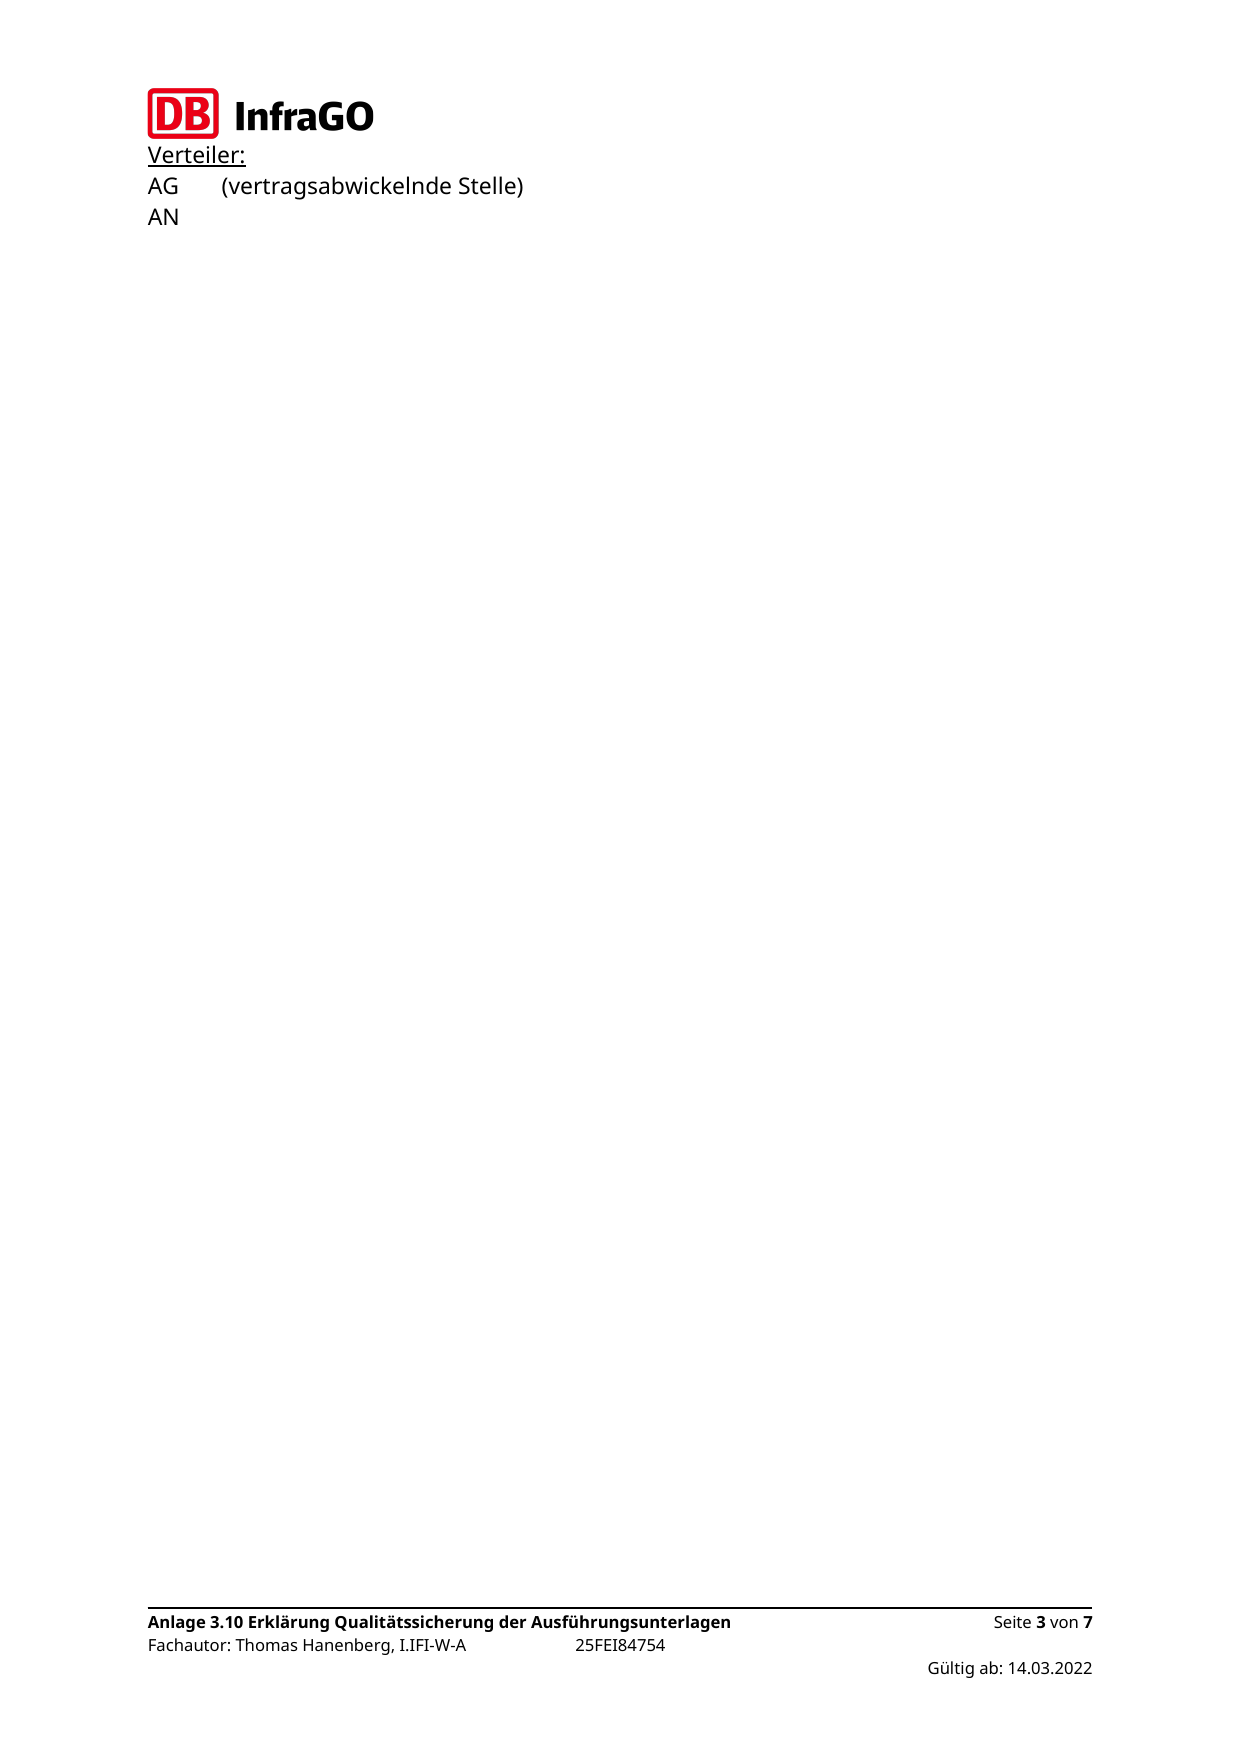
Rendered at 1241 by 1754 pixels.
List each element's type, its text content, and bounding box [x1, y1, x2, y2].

text AN [148, 201, 1092, 232]
picture [147, 88, 374, 139]
text Verteiler: [148, 139, 1092, 170]
text AG (vertragsabwickelnde Stelle) [148, 170, 1092, 201]
